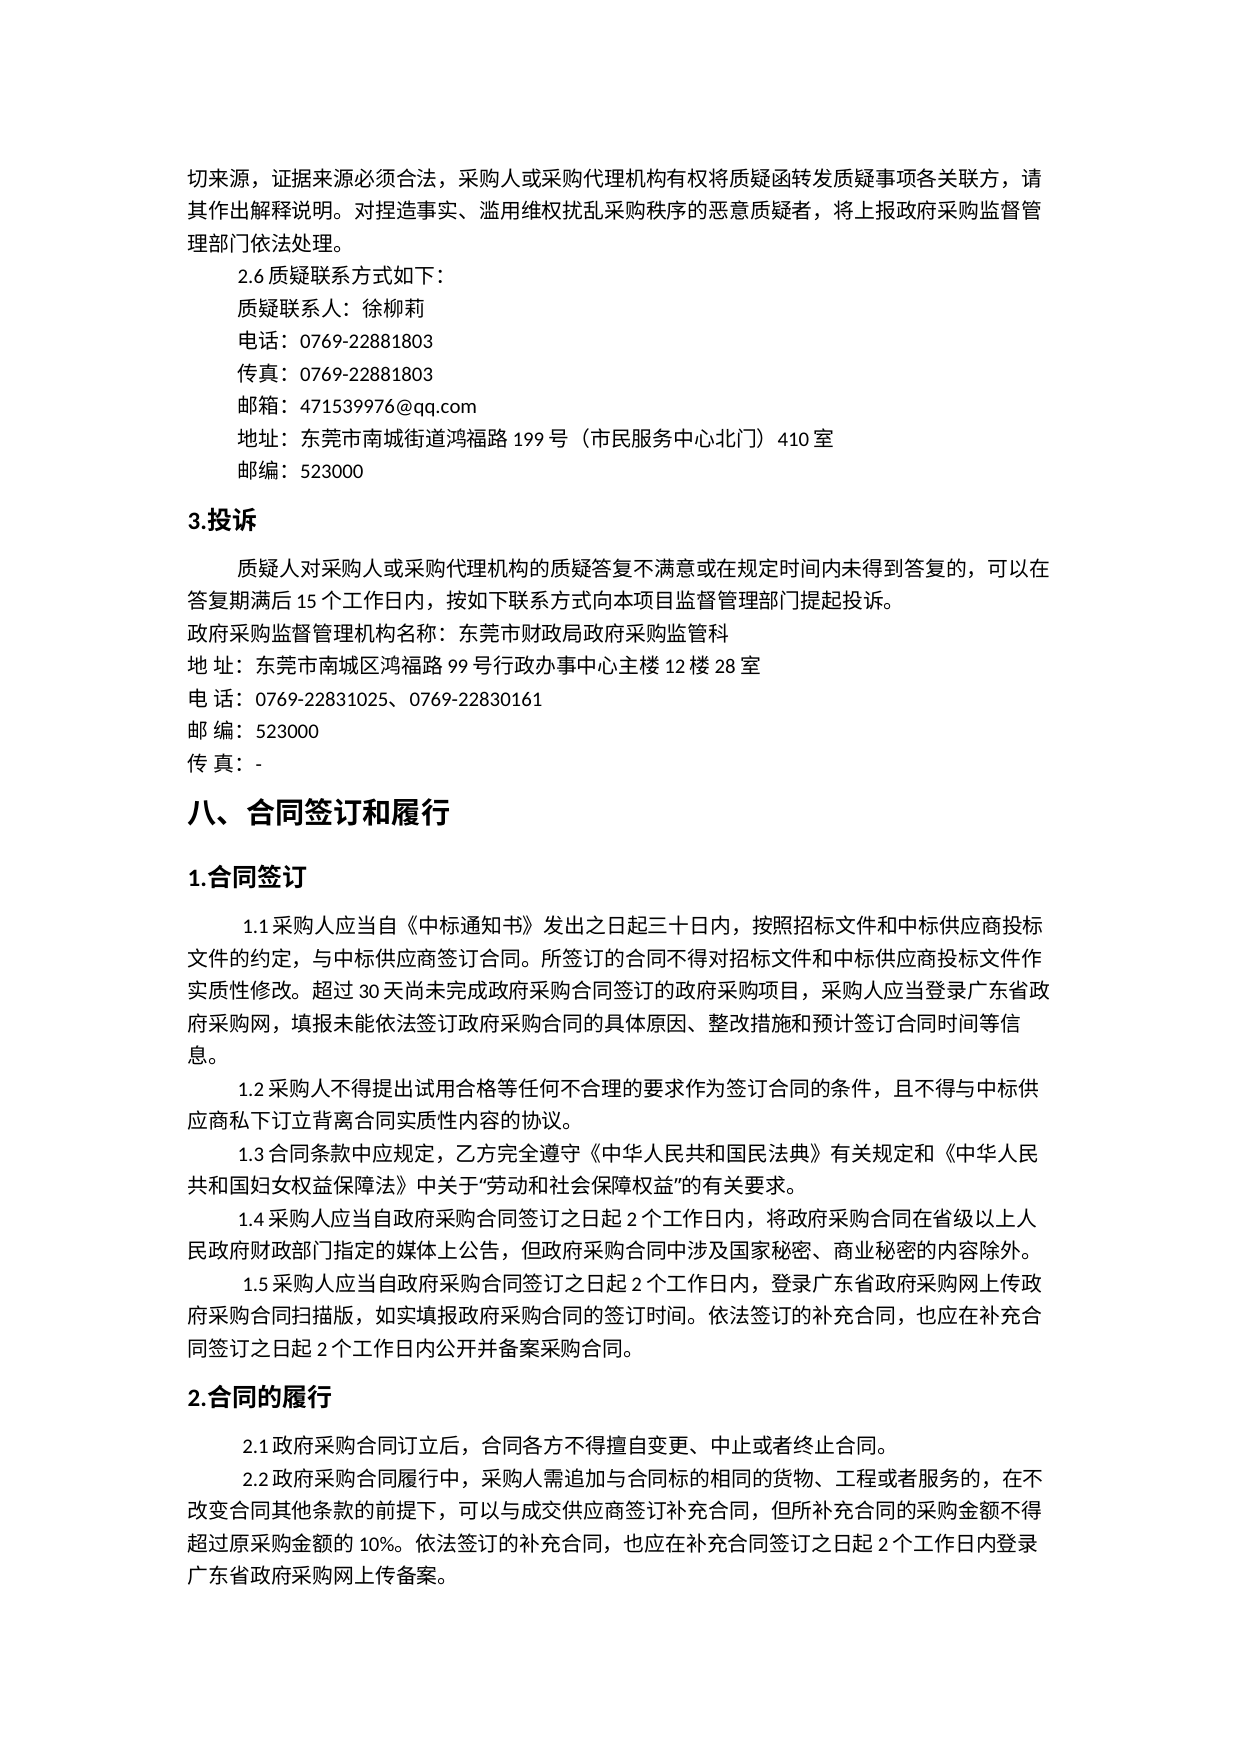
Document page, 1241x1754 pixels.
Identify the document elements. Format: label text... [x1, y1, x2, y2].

text 邮箱：471539976@qq.com [187, 389, 1053, 422]
text 邮 编：523000 [187, 714, 1053, 747]
text 2.6质疑联系方式如下： [187, 259, 1053, 292]
text 电 话：0769-22831025、0769-22830161 [187, 682, 1053, 714]
text 1.4采购人应当自政府采购合同签订之日起2个工作日内，将政府采购合同在省级以上人民政府财政部门指定的媒体上公告，但政府采购合同中涉及国家秘密、商业秘密的内容除外。 [187, 1202, 1053, 1267]
text 邮编：523000 [187, 454, 1053, 487]
text 地 址：东莞市南城区鸿福路99号行政办事中心主楼12楼28室 [187, 649, 1053, 682]
text 3.投诉 [187, 487, 1053, 552]
text 1.合同签订 [187, 844, 1053, 909]
text 2.2政府采购合同履行中，采购人需追加与合同标的相同的货物、工程或者服务的，在不改变合同其他条款的前提下，可以与成交供应商签订补充合同，但所补充合同的采购金额不得超过原采购金额的10%。依法签订的补充合同，也应在补充合同签订之日起2个工作日内登录广东省政府采购网上传备案。 [187, 1462, 1053, 1592]
text 1.3合同条款中应规定，乙方完全遵守《中华人民共和国民法典》有关规定和《中华人民共和国妇女权益保障法》中关于“劳动和社会保障权益”的有关要求。 [187, 1137, 1053, 1202]
text 1.2采购人不得提出试用合格等任何不合理的要求作为签订合同的条件，且不得与中标供应商私下订立背离合同实质性内容的协议。 [187, 1072, 1053, 1137]
text 传真：0769-22881803 [187, 357, 1053, 389]
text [187, 162, 1053, 259]
text 传 真：- [187, 747, 1053, 779]
text 质疑联系人：徐柳莉 [187, 292, 1053, 324]
text 2.1政府采购合同订立后，合同各方不得擅自变更、中止或者终止合同。 [187, 1429, 1053, 1462]
text 质疑人对采购人或采购代理机构的质疑答复不满意或在规定时间内未得到答复的，可以在答复期满后15个工作日内，按如下联系方式向本项目监督管理部门提起投诉。 [187, 552, 1053, 617]
text 1.5采购人应当自政府采购合同签订之日起2个工作日内，登录广东省政府采购网上传政府采购合同扫描版，如实填报政府采购合同的签订时间。依法签订的补充合同，也应在补充合同签订之日起2个工作日内公开并备案采购合同。 [187, 1267, 1053, 1364]
text 电话：0769-22881803 [187, 324, 1053, 357]
text 八、合同签订和履行 [187, 779, 1053, 844]
text 1.1采购人应当自《中标通知书》发出之日起三十日内，按照招标文件和中标供应商投标文件的约定，与中标供应商签订合同。所签订的合同不得对招标文件和中标供应商投标文件作实质性修改。超过30天尚未完成政府采购合同签订的政府采购项目，采购人应当登录广东省政府采购网，填报未能依法签订政府采购合同的具体原因、整改措施和预计签订合同时间等信息。 [187, 909, 1053, 1072]
text 2.合同的履行 [187, 1364, 1053, 1429]
text 地址：东莞市南城街道鸿福路199号（市民服务中心北门）410室 [187, 422, 1053, 454]
text 政府采购监督管理机构名称：东莞市财政局政府采购监管科 [187, 617, 1053, 649]
